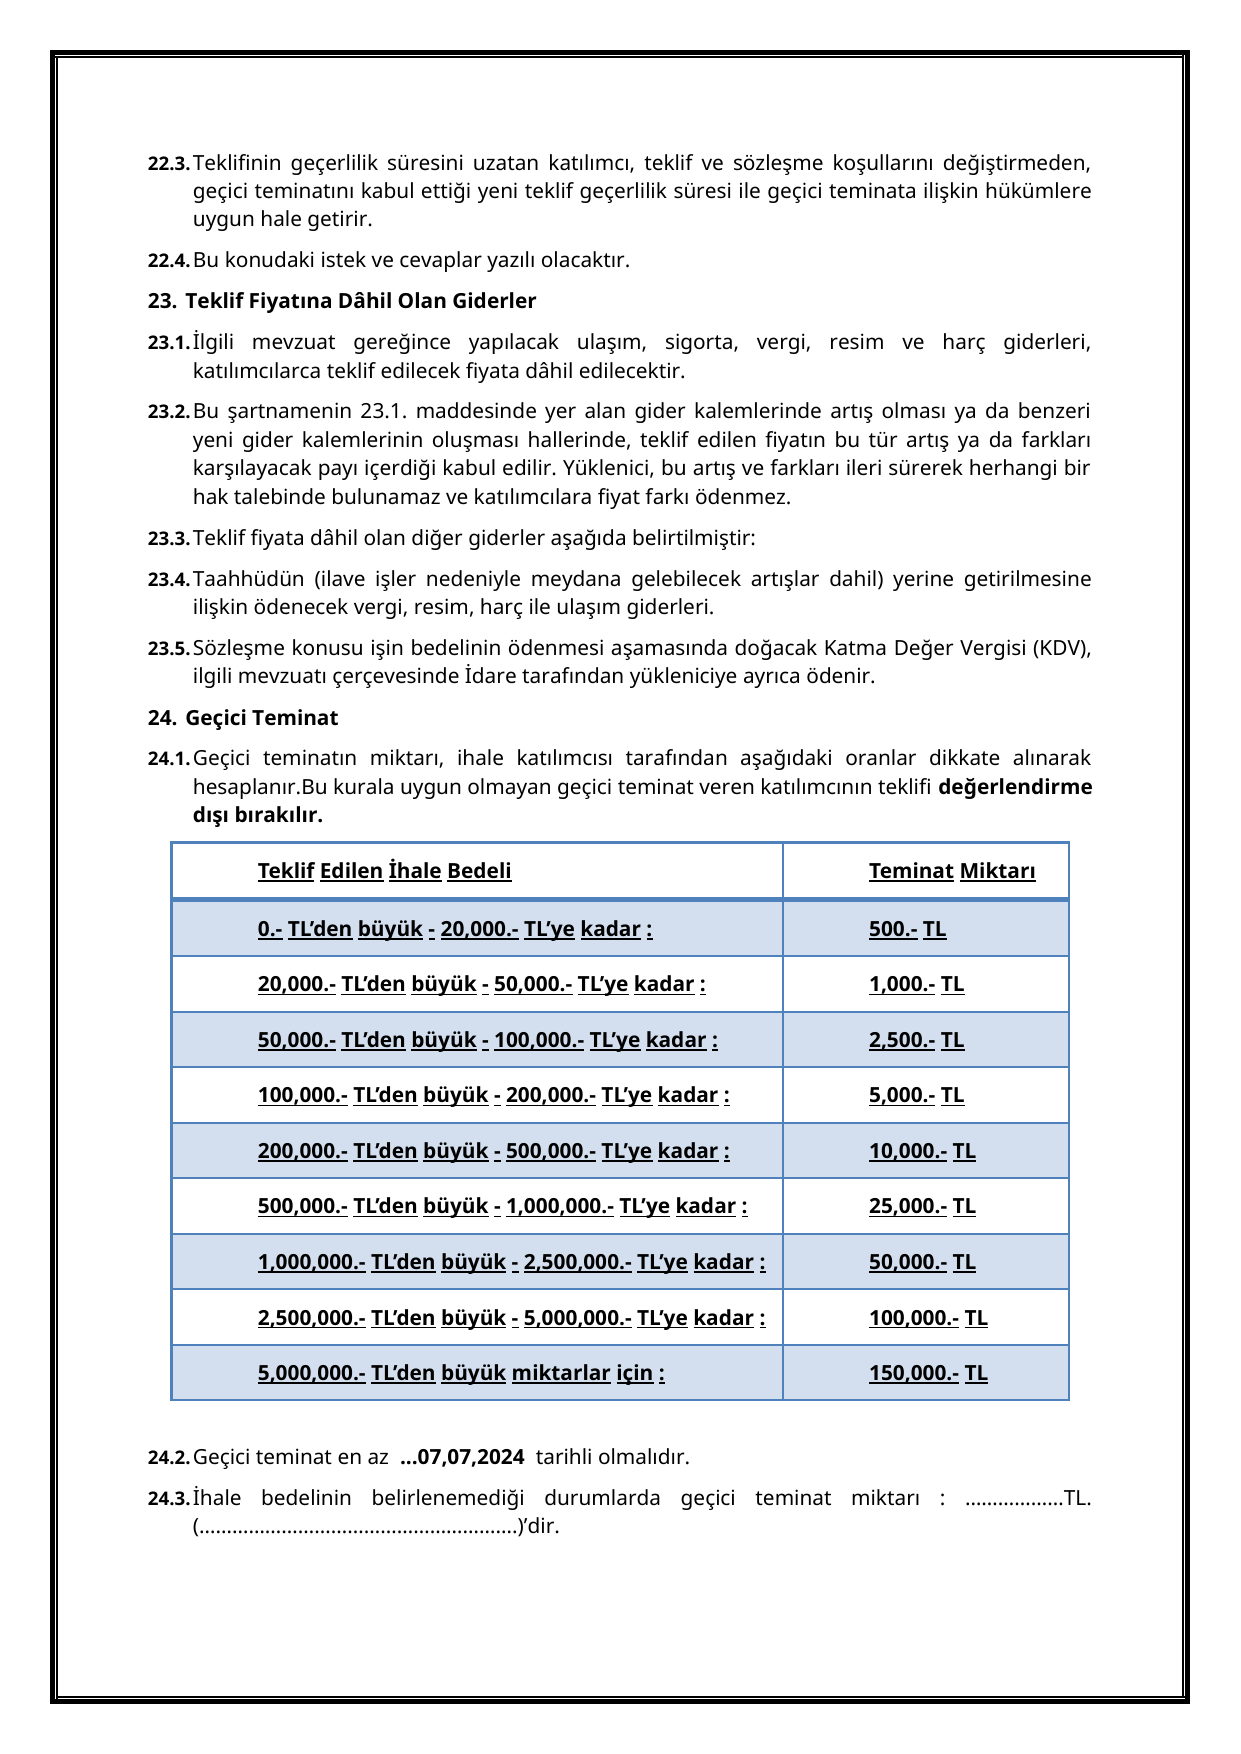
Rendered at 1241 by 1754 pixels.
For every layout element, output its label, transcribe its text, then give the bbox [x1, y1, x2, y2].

table_header Teminat Miktarı [784, 844, 1068, 897]
table_cell 200,000.- TL’den büyük - 500,000.- TL’ye kadar : [173, 1124, 782, 1177]
list Sözleşme konusu işin bedelinin ödenmesi aşamasında doğacak Katma Değer Vergisi (KDV), ilgili mevzuatı çerçevesinde İdare tarafından yükleniciye ayrıca ödenir. [148, 633, 1093, 690]
table_header Teklif Edilen İhale Bedeli [173, 844, 782, 897]
list İhale bedelinin belirlenemediği durumlarda geçici teminat miktarı : ………………TL. (………………………………………………….)’dir. [148, 1483, 1093, 1540]
table_cell 500.- TL [784, 902, 1068, 955]
table_cell 500,000.- TL’den büyük - 1,000,000.- TL’ye kadar : [173, 1179, 782, 1233]
table_cell 5,000.- TL [784, 1068, 1068, 1122]
table_cell 50,000.- TL [784, 1235, 1068, 1288]
list Bu konudaki istek ve cevaplar yazılı olacaktır. [148, 245, 1093, 274]
list Geçici teminatın miktarı, ihale katılımcısı tarafından aşağıdaki oranlar dikkate alınarak hesaplanır.Bu kurala uygun olmayan geçici teminat veren katılımcının teklifi değerlendirme dışı bırakılır. [148, 743, 1093, 829]
list Geçici teminat en az ...07,07,2024 tarihli olmalıdır. [148, 1442, 1093, 1471]
table_cell 150,000.- TL [784, 1346, 1068, 1399]
table_cell 0.- TL’den büyük - 20,000.- TL’ye kadar : [173, 902, 782, 955]
table_cell 25,000.- TL [784, 1179, 1068, 1233]
table_cell 2,500.- TL [784, 1013, 1068, 1066]
list Geçici Teminat [148, 703, 1093, 731]
table_cell 5,000,000.- TL’den büyük miktarlar için : [173, 1346, 782, 1399]
list Taahhüdün (ilave işler nedeniyle meydana gelebilecek artışlar dahil) yerine getirilmesine ilişkin ödenecek vergi, resim, harç ile ulaşım giderleri. [148, 564, 1093, 621]
list Bu şartnamenin 23.1. maddesinde yer alan gider kalemlerinde artış olması ya da benzeri yeni gider kalemlerinin oluşması hallerinde, teklif edilen fiyatın bu tür artış ya da farkları karşılayacak payı içerdiği kabul edilir. Yüklenici, bu artış ve farkları ileri sürerek herhangi bir hak talebinde bulunamaz ve katılımcılara fiyat farkı ödenmez. [148, 397, 1093, 510]
table_cell 100,000.- TL’den büyük - 200,000.- TL’ye kadar : [173, 1068, 782, 1122]
table_cell 100,000.- TL [784, 1290, 1068, 1344]
table_cell 1,000.- TL [784, 957, 1068, 1011]
table_cell 1,000,000.- TL’den büyük - 2,500,000.- TL’ye kadar : [173, 1235, 782, 1288]
table_cell 10,000.- TL [784, 1124, 1068, 1177]
list İlgili mevzuat gereğince yapılacak ulaşım, sigorta, vergi, resim ve harç giderleri, katılımcılarca teklif edilecek fiyata dâhil edilecektir. [148, 327, 1093, 384]
table_cell 20,000.- TL’den büyük - 50,000.- TL’ye kadar : [173, 957, 782, 1011]
list Teklif fiyata dâhil olan diğer giderler aşağıda belirtilmiştir: [148, 523, 1093, 551]
table_cell 2,500,000.- TL’den büyük - 5,000,000.- TL’ye kadar : [173, 1290, 782, 1344]
table_cell 50,000.- TL’den büyük - 100,000.- TL’ye kadar : [173, 1013, 782, 1066]
list Teklif Fiyatına Dâhil Olan Giderler [148, 286, 1093, 315]
list Teklifinin geçerlilik süresini uzatan katılımcı, teklif ve sözleşme koşullarını değiştirmeden, geçici teminatını kabul ettiği yeni teklif geçerlilik süresi ile geçici teminata ilişkin hükümlere uygun hale getirir. [148, 148, 1093, 233]
